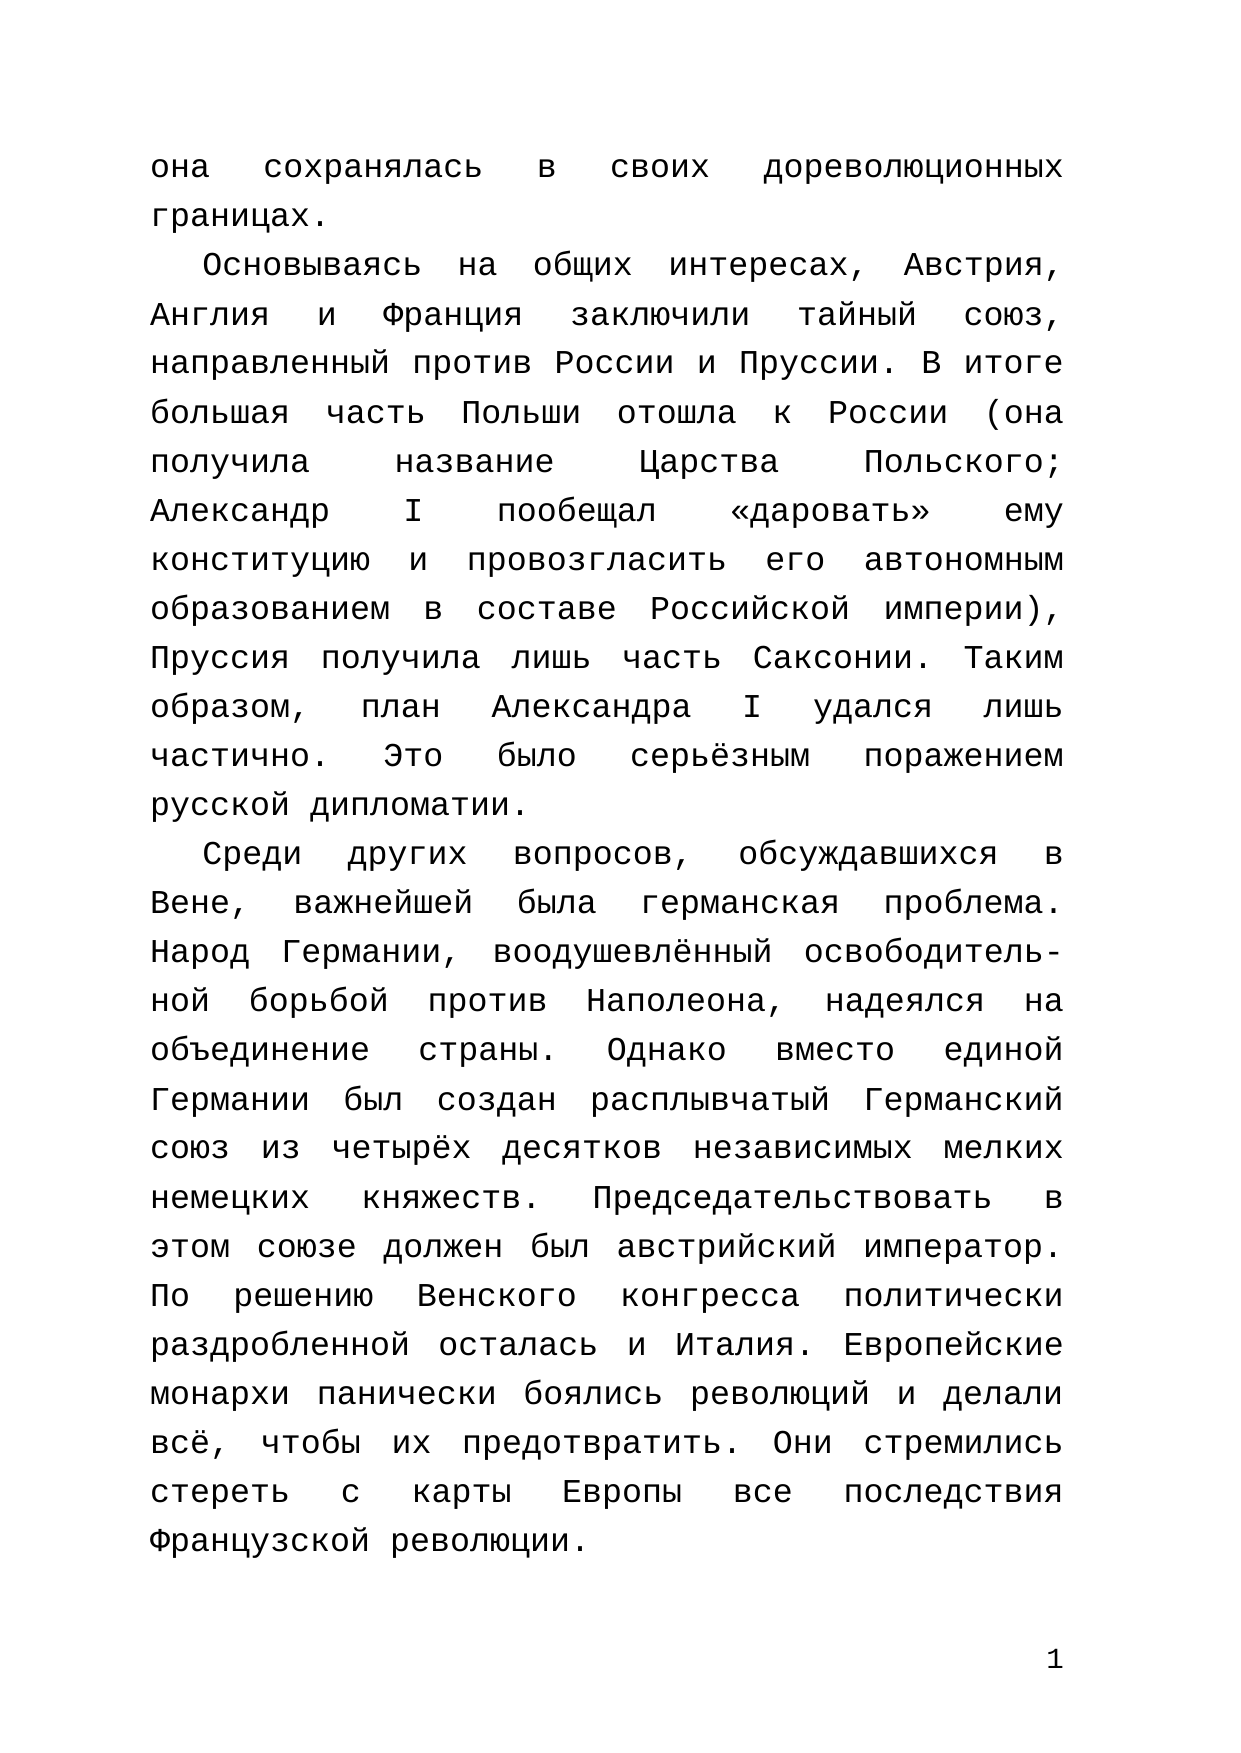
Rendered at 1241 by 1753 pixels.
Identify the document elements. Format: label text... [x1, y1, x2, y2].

text она сохранялась в своих дореволюционных границах. [150, 150, 1064, 237]
text Основываясь на общих интересах, Австрия, Англия и Франция заключили тайный союз, направленный против России и Пруссии. В итоге большая часть Польши отошла к России (она получила название Царства Польского; Александр I пообещал «даровать» ему конституцию и провозгласить его автономным образованием в составе Российской империи), Пруссия получила лишь часть Саксонии. Таким образом, план Александра I удался лишь частично. Это было серьёзным поражением русской дипломатии. [150, 248, 1064, 826]
text Среди других вопросов, обсуждавшихся в Вене, важнейшей была германская проблема. Народ Германии, воодушевлённый освободительной борьбой против Наполеона, надеялся на объединение страны. Однако вместо единой Германии был создан расплывчатый Германский союз из четырёх десятков независимых мелких немецких княжеств. Председательствовать в этом союзе должен был австрийский император. По решению Венского конгресса политически раздробленной осталась и Италия. Европейские монархи панически боялись революций и делали всё, чтобы их предотвратить. Они стремились стереть с карты Европы все последствия Французской революции. [150, 837, 1064, 1562]
